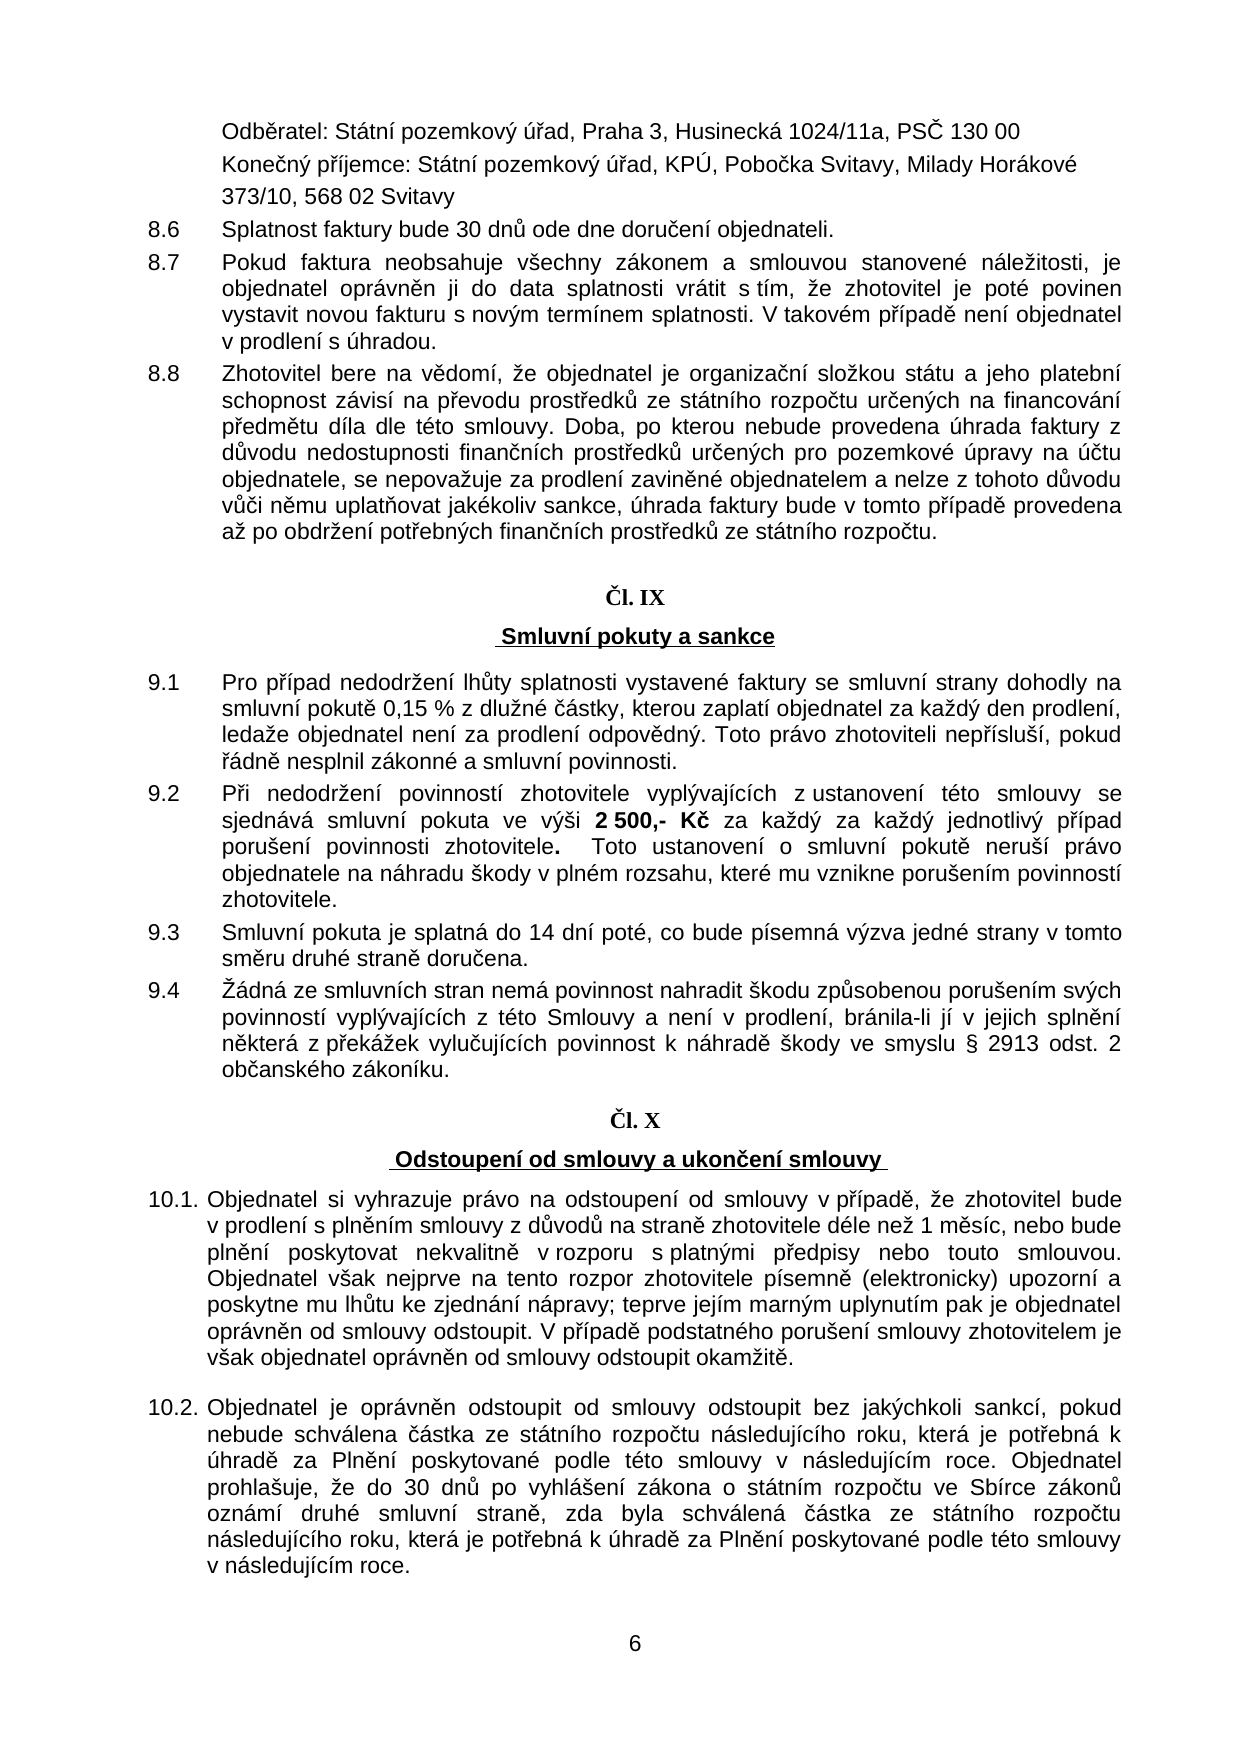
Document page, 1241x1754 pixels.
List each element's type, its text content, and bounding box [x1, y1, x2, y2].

subtitle Čl. X [148, 1107, 1122, 1133]
list Žádná ze smluvních stran nemá povinnost nahradit škodu způsobenou porušením svých povinností vyplývajících z této Smlouvy a není v prodlení, bránila-li jí v jejich splnění některá z překážek vylučujících povinnost k náhradě škody ve smyslu § 2913 odst. 2 občanského zákoníku. [148, 977, 1122, 1083]
list Objednatel je oprávněn odstoupit od smlouvy odstoupit bez jakýchkoli sankcí, pokud nebude schválena částka ze státního rozpočtu následujícího roku, která je potřebná k úhradě za Plnění poskytované podle této smlouvy v následujícím roce. Objednatel prohlašuje, že do 30 dnů po vyhlášení zákona o státním rozpočtu ve Sbírce zákonů oznámí druhé smluvní straně, zda byla schválená částka ze státního rozpočtu následujícího roku, která je potřebná k úhradě za Plnění poskytované podle této smlouvy v následujícím roce. [148, 1394, 1122, 1579]
list Splatnost faktury bude 30 dnů ode dne doručení objednateli. [148, 216, 1122, 242]
list Smluvní pokuta je splatná do 14 dní poté, co bude písemná výzva jedné strany v tomto směru druhé straně doručena. [148, 918, 1122, 971]
text 373/10, 568 02 Svitavy [185, 183, 1122, 210]
list Zhotovitel bere na vědomí, že objednatel je organizační složkou státu a jeho platební schopnost závisí na převodu prostředků ze státního rozpočtu určených na financování předmětu díla dle této smlouvy. Doba, po kterou nebude provedena úhrada faktury z důvodu nedostupnosti finančních prostředků určených pro pozemkové úpravy na účtu objednatele, se nepovažuje za prodlení zaviněné objednatelem a nelze z tohoto důvodu vůči němu uplatňovat jakékoliv sankce, úhrada faktury bude v tomto případě provedena až po obdržení potřebných finančních prostředků ze státního rozpočtu. [148, 360, 1122, 545]
list Objednatel si vyhrazuje právo na odstoupení od smlouvy v případě, že zhotovitel bude v prodlení s plněním smlouvy z důvodů na straně zhotovitele déle než 1 měsíc, nebo bude plnění poskytovat nekvalitně v rozporu s platnými předpisy nebo touto smlouvou. Objednatel však nejprve na tento rozpor zhotovitele písemně (elektronicky) upozorní a poskytne mu lhůtu ke zjednání nápravy; teprve jejím marným uplynutím pak je objednatel oprávněn od smlouvy odstoupit. V případě podstatného porušení smlouvy zhotovitelem je však objednatel oprávněn od smlouvy odstoupit okamžitě. [148, 1186, 1122, 1370]
list Pro případ nedodržení lhůty splatnosti vystavené faktury se smluvní strany dohodly na smluvní pokutě 0,15 % z dlužné částky, kterou zaplatí objednatel za každý den prodlení, ledaže objednatel není za prodlení odpovědný. Toto právo zhotoviteli nepřísluší, pokud řádně nesplnil zákonné a smluvní povinnosti. [148, 669, 1122, 774]
text Odběratel: Státní pozemkový úřad, Praha 3, Husinecká 1024/11a, PSČ 130 00 [185, 118, 1122, 144]
list Při nedodržení povinností zhotovitele vyplývajících z ustanovení této smlouvy se sjednává smluvní pokuta ve výši 2 500,- Kč za každý za každý jednotlivý případ porušení povinnosti zhotovitele. Toto ustanovení o smluvní pokutě neruší právo objednatele na náhradu škody v plném rozsahu, které mu vznikne porušením povinností zhotovitele. [148, 780, 1122, 912]
subtitle Smluvní pokuty a sankce [148, 623, 1122, 649]
subtitle Odstoupení od smlouvy a ukončení smlouvy [148, 1146, 1122, 1173]
subtitle Čl. IX [148, 583, 1122, 610]
text Konečný příjemce: Státní pozemkový úřad, KPÚ, Pobočka Svitavy, Milady Horákové [185, 151, 1122, 177]
list Pokud faktura neobsahuje všechny zákonem a smlouvou stanovené náležitosti, je objednatel oprávněn ji do data splatnosti vrátit s tím, že zhotovitel je poté povinen vystavit novou fakturu s novým termínem splatnosti. V takovém případě není objednatel v prodlení s úhradou. [148, 248, 1122, 354]
